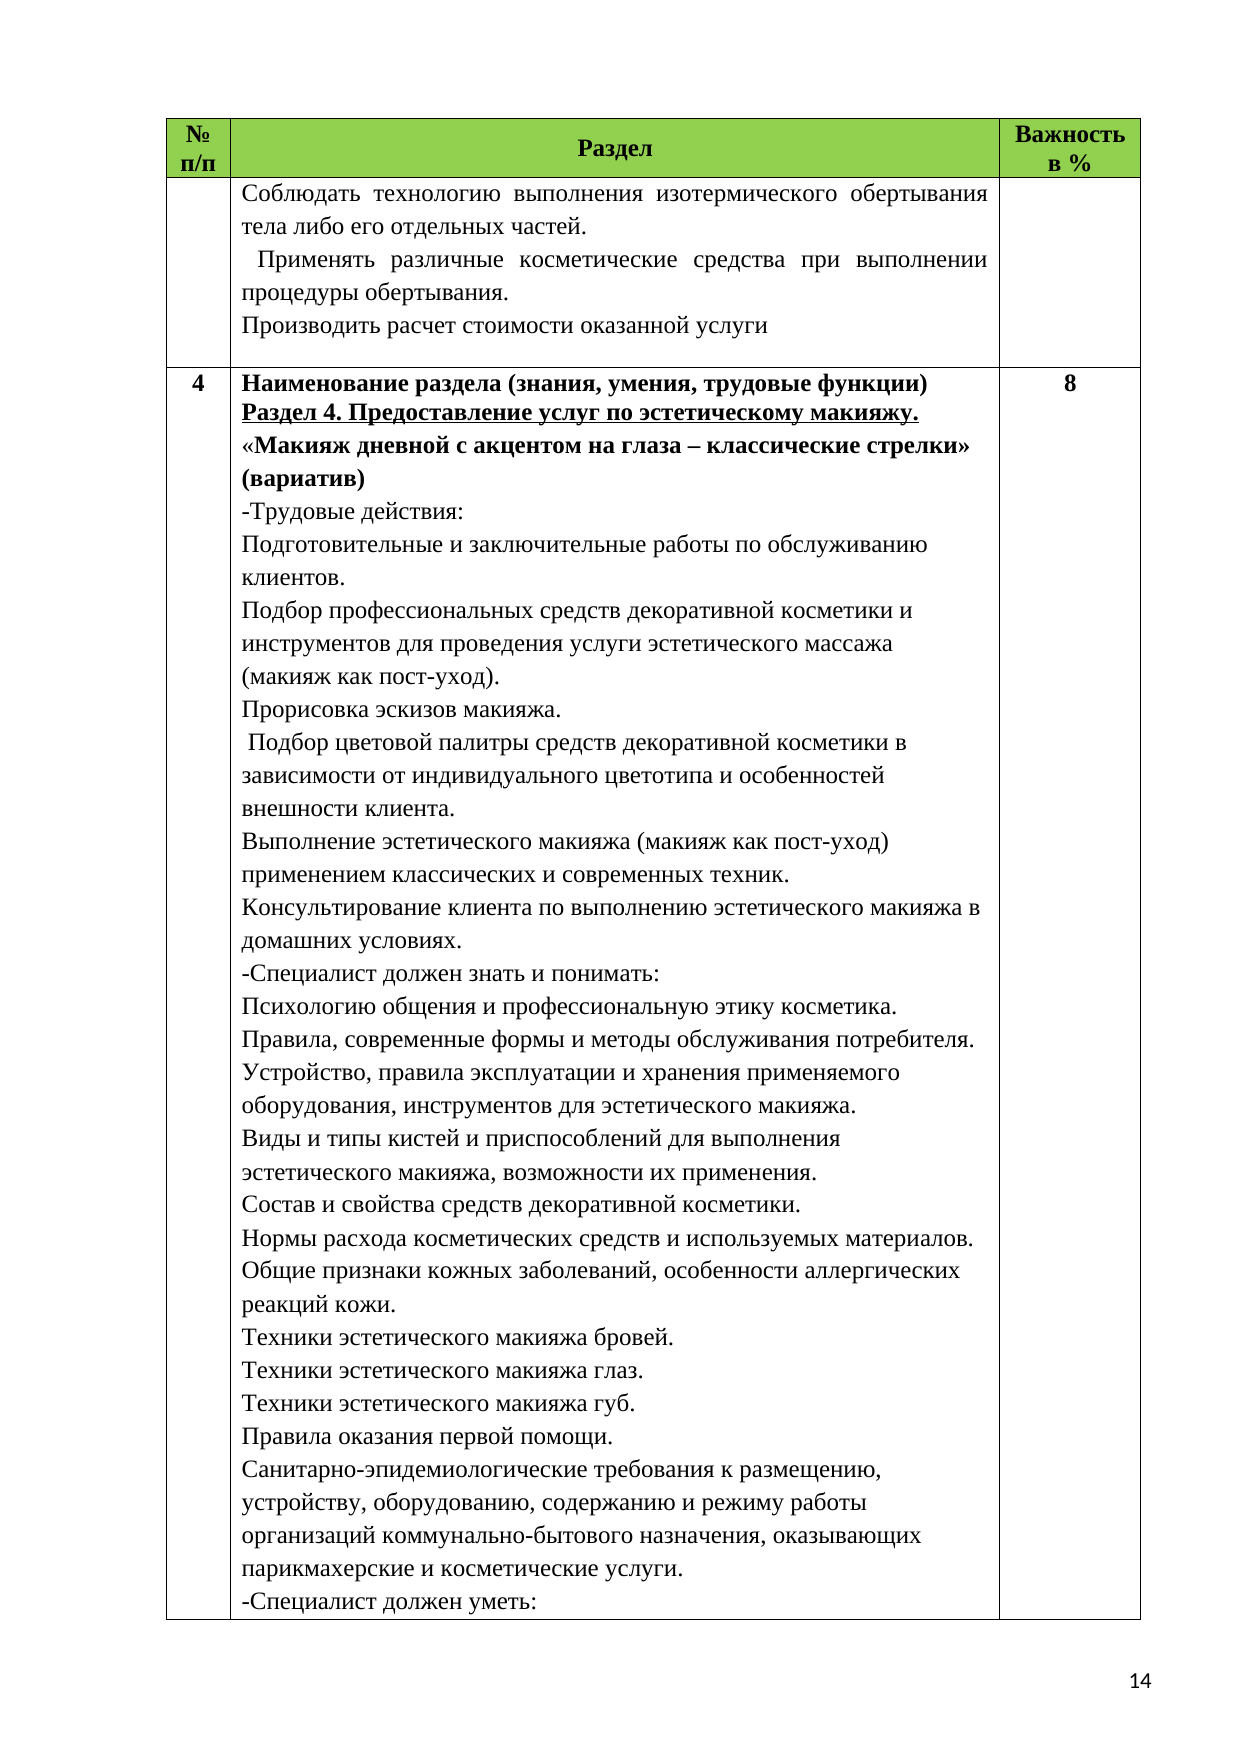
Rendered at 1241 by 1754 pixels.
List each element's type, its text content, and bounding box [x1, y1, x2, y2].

table_header Раздел [231, 119, 999, 177]
table_cell 32 [1000, 178, 1140, 367]
table_cell 8 [1000, 368, 1140, 1618]
table_header № п/п [167, 119, 230, 177]
table_cell 4 [167, 368, 230, 1618]
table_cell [231, 368, 999, 1618]
table_cell 3 [167, 178, 230, 367]
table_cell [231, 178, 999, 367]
table_header Важность в % [1000, 119, 1140, 177]
